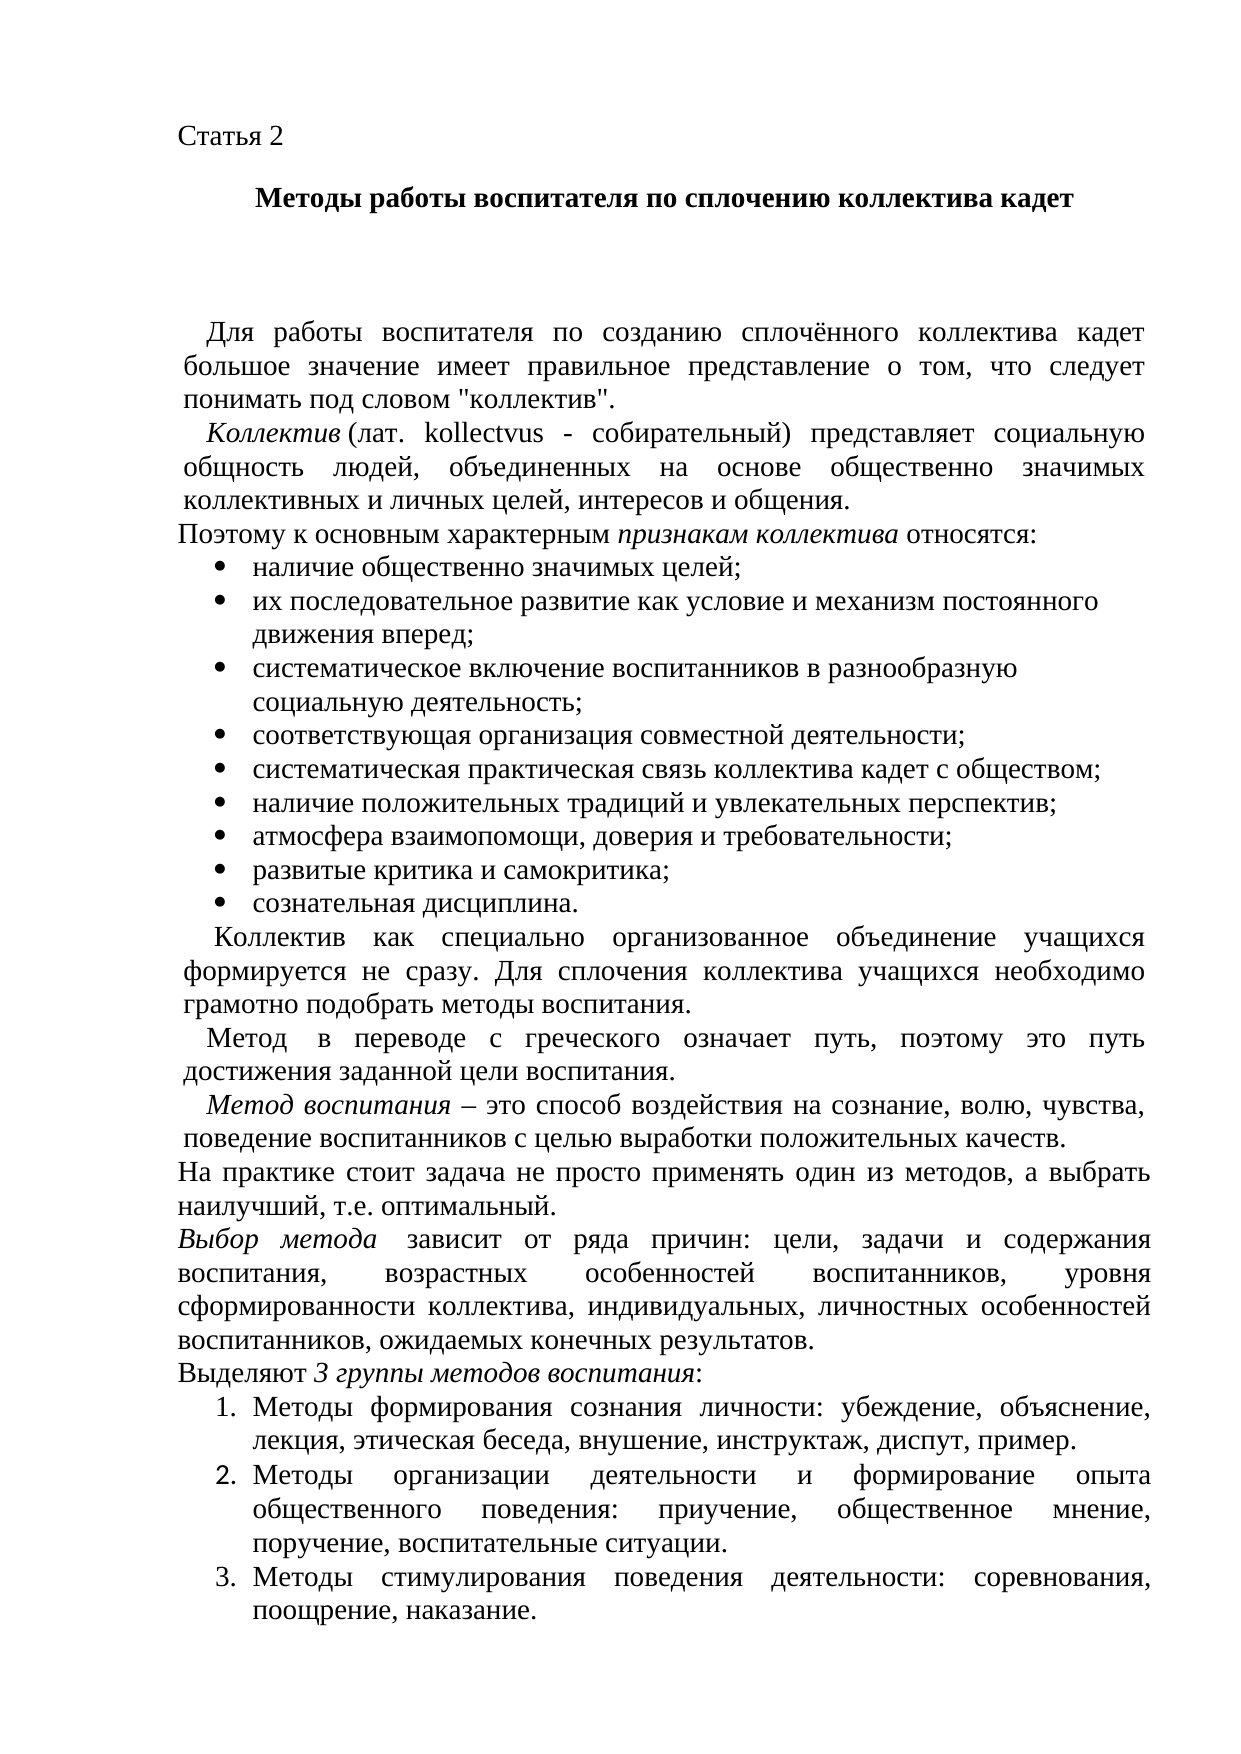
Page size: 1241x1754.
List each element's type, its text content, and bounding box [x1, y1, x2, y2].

text На практике стоит задача не просто применять один из методов, а выбрать наилучший, т.е. оптимальный. [177, 1154, 1152, 1221]
text Коллектив как специально организованное объединение учащихся формируется не сразу. Для сплочения коллектива учащихся необходимо грамотно подобрать методы воспитания. [183, 919, 1146, 1020]
text Поэтому к основным характерным признакам коллектива относятся: [177, 516, 1152, 549]
text Выбор метода зависит от ряда причин: цели, задачи и содержания воспитания, возрастных особенностей воспитанников, уровня сформированности коллектива, индивидуальных, личностных особенностей воспитанников, ожидаемых конечных результатов. [177, 1221, 1152, 1355]
list систематическое включение воспитанников в разнообразную социальную деятельность; [215, 650, 1152, 717]
text Статья 2 [177, 118, 1152, 152]
text Для работы воспитателя по созданию сплочённого коллектива кадет большое значение имеет правильное представление о том, что следует понимать под словом "коллектив". [183, 314, 1146, 415]
list Методы стимулирования поведения деятельности: соревнования, поощрение, наказание. [215, 1559, 1152, 1626]
list сознательная дисциплина. [215, 886, 1152, 919]
list систематическая практическая связь коллектива кадет с обществом; [215, 751, 1152, 785]
list соответствующая организация совместной деятельности; [215, 717, 1152, 751]
list атмосфера взаимопомощи, доверия и требовательности; [215, 818, 1152, 852]
list развитые критика и самокритика; [215, 852, 1152, 886]
text Коллектив (лат. kollectvus - собирательный) представляет социальную общность людей, объединенных на основе общественно значимых коллективных и личных целей, интересов и общения. [183, 415, 1146, 516]
list их последовательное развитие как условие и механизм постоянного движения вперед; [215, 583, 1152, 650]
text Выделяют 3 группы методов воспитания: [177, 1355, 1152, 1389]
list наличие общественно значимых целей; [215, 549, 1152, 583]
text Методы работы воспитателя по сплочению коллектива кадет [177, 180, 1152, 214]
list Методы формирования сознания личности: убеждение, объяснение, лекция, этическая беседа, внушение, инструктаж, диспут, пример. [215, 1389, 1152, 1456]
text Метод в переводе с греческого означает путь, поэтому это путь достижения заданной цели воспитания. [183, 1020, 1146, 1087]
text Метод воспитания – это способ воздействия на сознание, волю, чувства, поведение воспитанников с целью выработки положительных качеств. [183, 1087, 1146, 1154]
list Методы организации деятельности и формирование опыта общественного поведения: приучение, общественное мнение, поручение, воспитательные ситуации. [215, 1456, 1152, 1559]
list наличие положительных традиций и увлекательных перспектив; [215, 785, 1152, 818]
